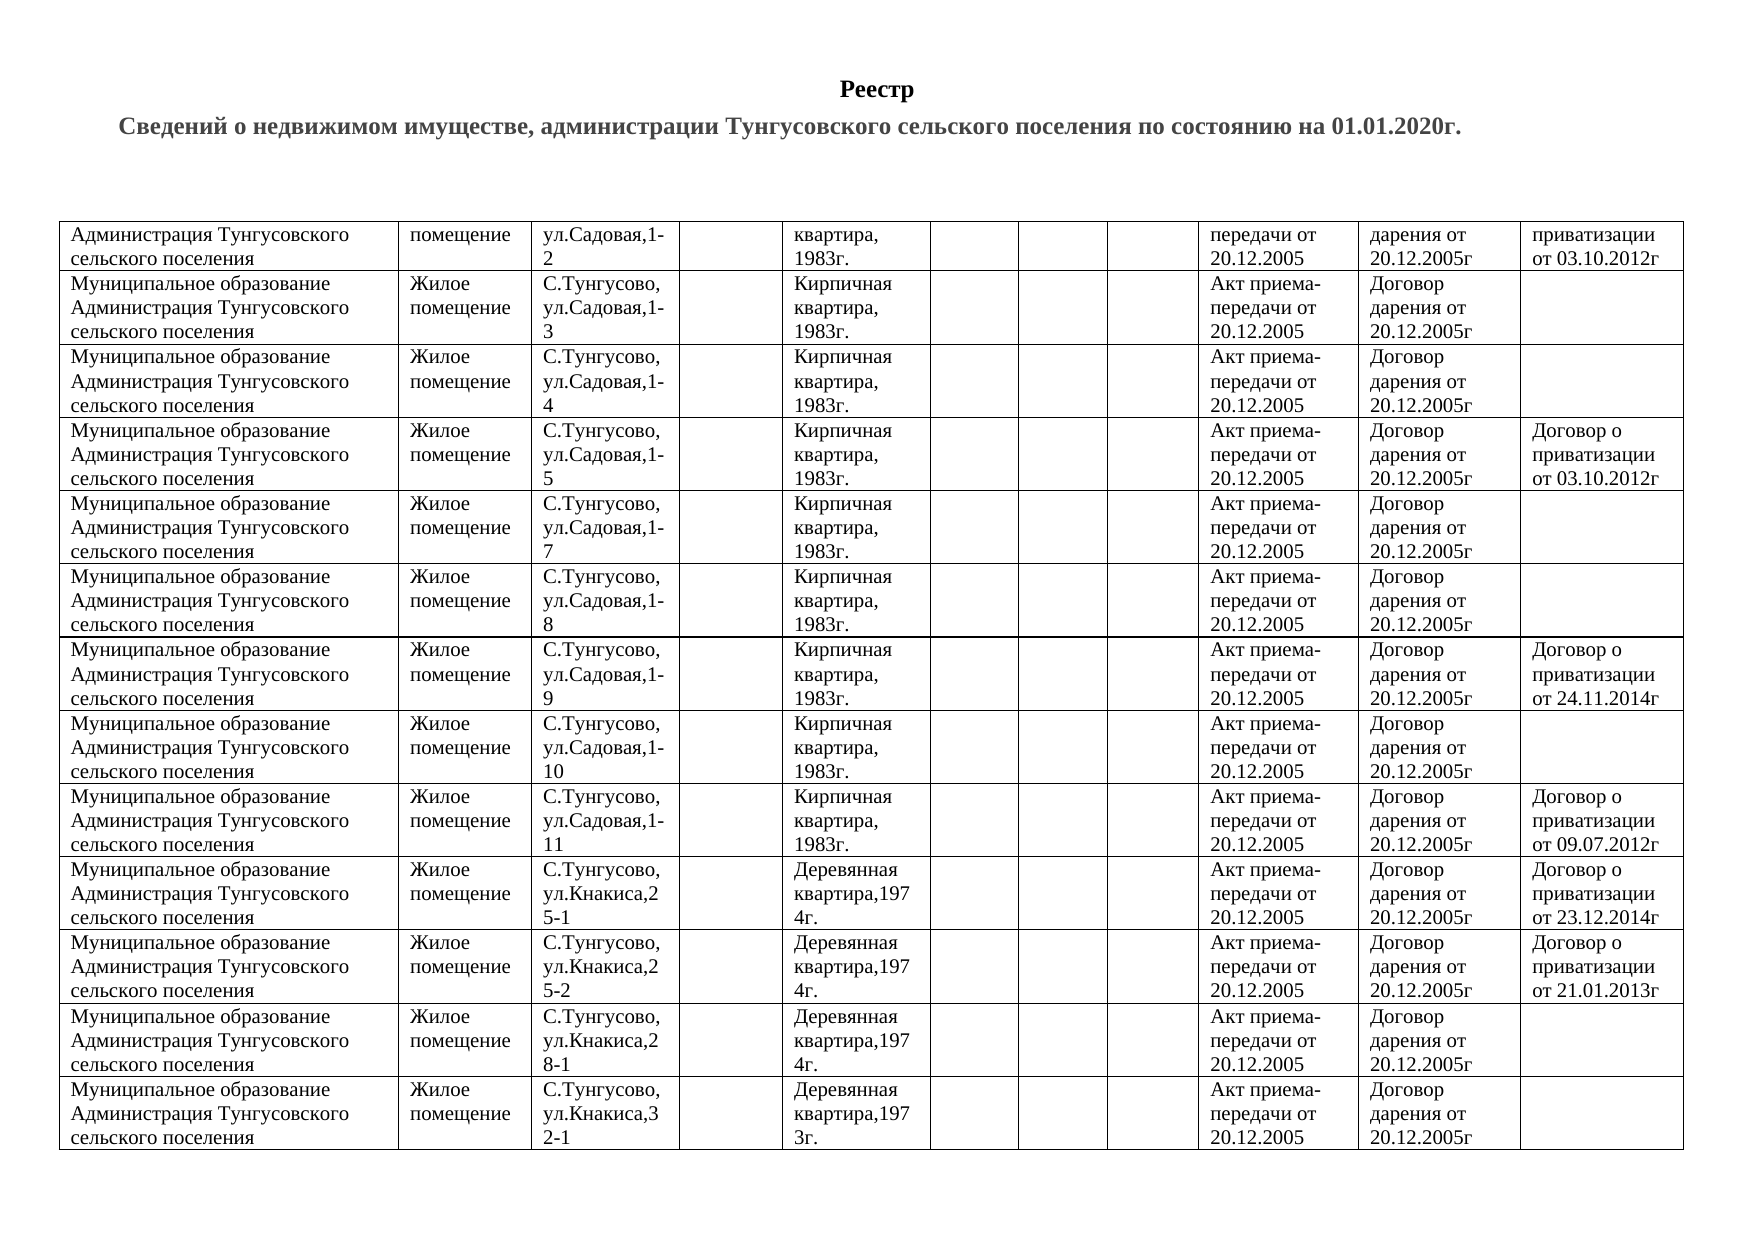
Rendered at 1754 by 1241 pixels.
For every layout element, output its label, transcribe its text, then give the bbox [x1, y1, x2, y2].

table_cell [680, 222, 782, 270]
table_cell [1521, 1004, 1683, 1076]
table_cell Договор о приватизации от 03.10.2012г [1521, 418, 1683, 490]
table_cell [1199, 1077, 1358, 1149]
table_cell Договор о приватизации от 24.11.2014г [1521, 638, 1683, 709]
table_cell [1019, 638, 1107, 709]
table_cell [680, 930, 782, 1002]
table_cell Жилое помещение [399, 1077, 531, 1149]
table_cell С.Тунгусово, ул.Садовая,1-5 [532, 418, 679, 490]
table_cell [680, 1004, 782, 1076]
table_cell Акт приема-передачи от 20.12.2005 [1199, 491, 1358, 563]
table_cell [931, 491, 1018, 563]
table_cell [60, 222, 398, 270]
table_cell С.Тунгусово, ул.Садовая,1-11 [532, 784, 679, 856]
table_cell Деревянная квартира,1974г. [783, 857, 930, 929]
table_cell Деревянная квартира,1973г. [783, 1077, 930, 1149]
table_cell Акт приема-передачи от 20.12.2005 [1199, 857, 1358, 929]
table_cell Муниципальное образование Администрация Тунгусовского сельского поселения [60, 564, 398, 636]
table_cell С.Тунгусово, ул.Садовая,1-7 [532, 491, 679, 563]
table_cell Жилое помещение [399, 491, 531, 563]
table_cell [680, 784, 782, 856]
table_cell Договор дарения от 20.12.2005г [1359, 564, 1520, 636]
table_cell [1108, 711, 1198, 783]
table_cell С.Тунгусово, ул.Садовая,1-3 [532, 271, 679, 343]
table_cell [931, 345, 1018, 417]
table_cell [1521, 345, 1683, 417]
table_cell [1108, 857, 1198, 929]
table_cell Муниципальное образование Администрация Тунгусовского сельского поселения [60, 1004, 398, 1076]
table_cell [1019, 1077, 1107, 1149]
table_cell Кирпичная квартира, 1983г. [783, 418, 930, 490]
table_cell [931, 222, 1018, 270]
table_cell [1108, 784, 1198, 856]
table_cell Договор дарения от 20.12.2005г [1359, 1004, 1520, 1076]
table_cell [931, 1004, 1018, 1076]
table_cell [1199, 222, 1358, 270]
table_cell [1019, 345, 1107, 417]
table_cell С.Тунгусово, ул.Садовая,1-4 [532, 345, 679, 417]
table_cell Жилое помещение [399, 222, 531, 270]
table_cell [1108, 638, 1198, 709]
table_cell [680, 418, 782, 490]
table_cell Договор дарения от 20.12.2005г [1359, 930, 1520, 1002]
table_cell Муниципальное образование Администрация Тунгусовского сельского поселения [60, 930, 398, 1002]
table_cell Муниципальное образование Администрация Тунгусовского сельского поселения [60, 857, 398, 929]
table_cell Деревянная квартира,1974г. [783, 1004, 930, 1076]
table_cell [1108, 345, 1198, 417]
table_cell Договор о приватизации от 23.12.2014г [1521, 857, 1683, 929]
table_cell [680, 564, 782, 636]
table_cell [1108, 418, 1198, 490]
table_cell [931, 418, 1018, 490]
table_cell Муниципальное образование Администрация Тунгусовского сельского поселения [60, 491, 398, 563]
table_cell [680, 1077, 782, 1149]
table_cell [931, 857, 1018, 929]
table_cell Договор дарения от 20.12.2005г [1359, 345, 1520, 417]
table_cell [931, 271, 1018, 343]
table_cell Акт приема-передачи от 20.12.2005 [1199, 930, 1358, 1002]
table_cell Кирпичная квартира, 1983г. [783, 345, 930, 417]
table_cell Акт приема-передачи от 20.12.2005 [1199, 564, 1358, 636]
table_cell Кирпичная квартира, 1983г. [783, 638, 930, 709]
table_cell Акт приема-передачи от 20.12.2005 [1199, 711, 1358, 783]
table_cell [1019, 1004, 1107, 1076]
table_cell Акт приема-передачи от 20.12.2005 [1199, 418, 1358, 490]
table_cell Кирпичная квартира, 1983г. [783, 784, 930, 856]
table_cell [1359, 222, 1520, 270]
table_cell Муниципальное образование Администрация Тунгусовского сельского поселения [60, 638, 398, 709]
table_cell [1019, 491, 1107, 563]
table_cell [931, 1077, 1018, 1149]
table_cell [1521, 271, 1683, 343]
table_cell [1019, 271, 1107, 343]
table_cell [680, 711, 782, 783]
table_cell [1521, 222, 1683, 270]
table_cell [680, 491, 782, 563]
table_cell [1359, 1077, 1520, 1149]
table_cell Муниципальное образование Администрация Тунгусовского сельского поселения [60, 345, 398, 417]
table_cell Договор дарения от 20.12.2005г [1359, 638, 1520, 709]
table_cell Договор дарения от 20.12.2005г [1359, 271, 1520, 343]
table_cell Жилое помещение [399, 1004, 531, 1076]
table_cell [1019, 564, 1107, 636]
table_cell [1019, 711, 1107, 783]
table_cell Жилое помещение [399, 271, 531, 343]
table_cell Кирпичная квартира, 1983г. [783, 711, 930, 783]
table_cell [1108, 564, 1198, 636]
table_cell [1019, 418, 1107, 490]
table_cell С.Тунгусово, ул.Садовая,1-9 [532, 638, 679, 709]
table_cell [1108, 1077, 1198, 1149]
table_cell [532, 222, 679, 270]
table_cell [1108, 271, 1198, 343]
table_cell [1521, 491, 1683, 563]
table_cell Договор дарения от 20.12.2005г [1359, 857, 1520, 929]
table_cell Акт приема-передачи от 20.12.2005 [1199, 345, 1358, 417]
table_cell [1521, 564, 1683, 636]
table_cell [680, 345, 782, 417]
table_cell Жилое помещение [399, 345, 531, 417]
table_cell Акт приема-передачи от 20.12.2005 [1199, 784, 1358, 856]
table_cell С.Тунгусово, ул.Садовая,1-8 [532, 564, 679, 636]
table_cell Жилое помещение [399, 711, 531, 783]
table_cell Муниципальное образование Администрация Тунгусовского сельского поселения [60, 418, 398, 490]
table_cell Жилое помещение [399, 638, 531, 709]
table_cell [783, 222, 930, 270]
table_cell Договор о приватизации от 09.07.2012г [1521, 784, 1683, 856]
table_cell Договор о приватизации от 21.01.2013г [1521, 930, 1683, 1002]
table_cell [931, 638, 1018, 709]
table_cell [931, 930, 1018, 1002]
table_cell [1521, 711, 1683, 783]
table_cell [680, 638, 782, 709]
table_cell Муниципальное образование Администрация Тунгусовского сельского поселения [60, 711, 398, 783]
table_cell [1019, 930, 1107, 1002]
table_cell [60, 1077, 398, 1149]
table_cell Договор дарения от 20.12.2005г [1359, 711, 1520, 783]
table_cell Кирпичная квартира, 1983г. [783, 564, 930, 636]
table_cell [1521, 1077, 1683, 1149]
table_cell С.Тунгусово, ул.Кнакиса,32-1 [532, 1077, 679, 1149]
table_cell [1019, 222, 1107, 270]
table_cell [931, 711, 1018, 783]
table_cell С.Тунгусово, ул.Садовая,1-10 [532, 711, 679, 783]
table_cell [931, 564, 1018, 636]
table_cell Договор дарения от 20.12.2005г [1359, 418, 1520, 490]
table_cell Договор дарения от 20.12.2005г [1359, 491, 1520, 563]
table_cell [1108, 1004, 1198, 1076]
table_cell [1108, 222, 1198, 270]
table_cell Жилое помещение [399, 784, 531, 856]
table_cell [1019, 857, 1107, 929]
table_cell Акт приема-передачи от 20.12.2005 [1199, 1004, 1358, 1076]
table_cell Жилое помещение [399, 564, 531, 636]
table_cell Жилое помещение [399, 930, 531, 1002]
table_cell [1108, 930, 1198, 1002]
table_cell [931, 784, 1018, 856]
table_cell Деревянная квартира,1974г. [783, 930, 930, 1002]
table_cell Кирпичная квартира, 1983г. [783, 491, 930, 563]
table_cell [680, 271, 782, 343]
table_cell [680, 857, 782, 929]
table_cell С.Тунгусово, ул.Кнакиса,28-1 [532, 1004, 679, 1076]
table_cell [1019, 784, 1107, 856]
table_cell Акт приема-передачи от 20.12.2005 [1199, 638, 1358, 709]
table_cell С.Тунгусово, ул.Кнакиса,25-2 [532, 930, 679, 1002]
table_cell [1108, 491, 1198, 563]
table_cell Договор дарения от 20.12.2005г [1359, 784, 1520, 856]
table_cell Муниципальное образование Администрация Тунгусовского сельского поселения [60, 784, 398, 856]
table_cell С.Тунгусово, ул.Кнакиса,25-1 [532, 857, 679, 929]
table_cell Жилое помещение [399, 418, 531, 490]
table_cell Муниципальное образование Администрация Тунгусовского сельского поселения [60, 271, 398, 343]
table_cell Акт приема-передачи от 20.12.2005 [1199, 271, 1358, 343]
table_cell Жилое помещение [399, 857, 531, 929]
table_cell Кирпичная квартира, 1983г. [783, 271, 930, 343]
